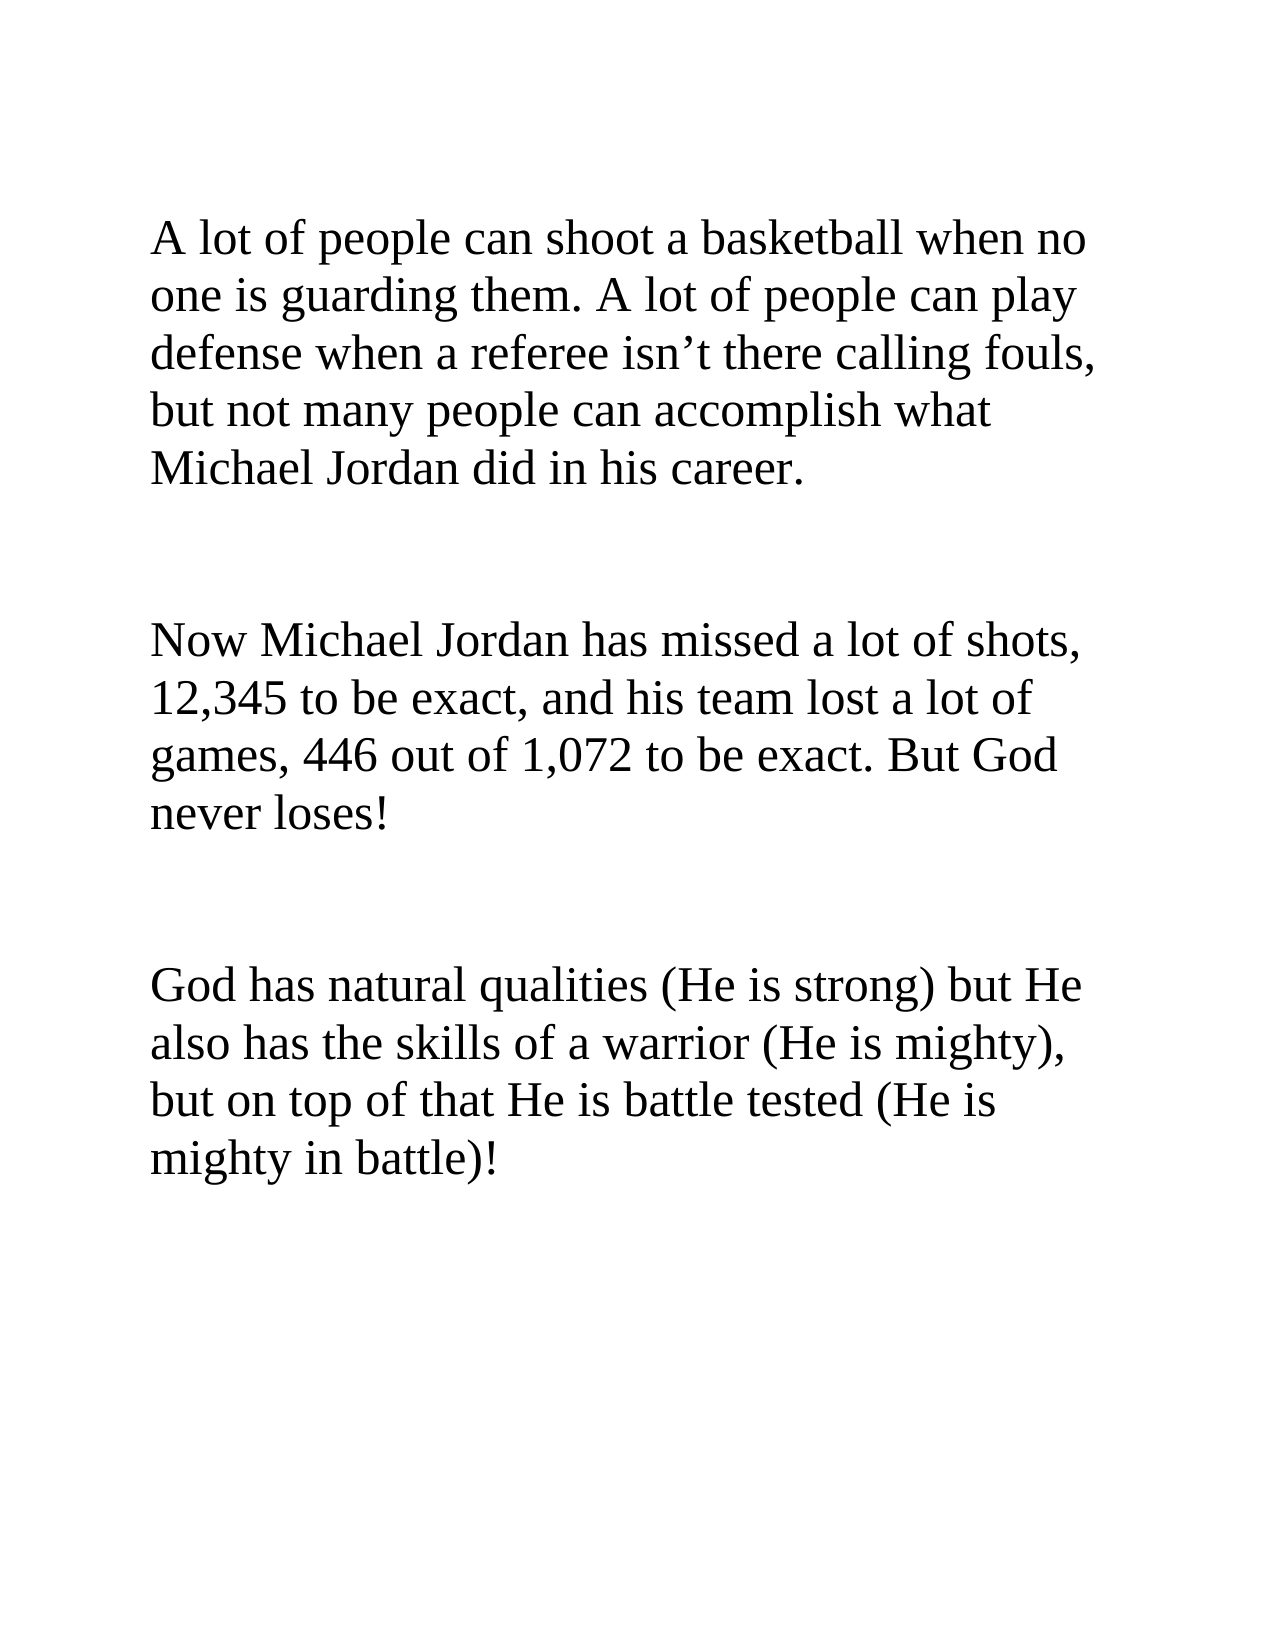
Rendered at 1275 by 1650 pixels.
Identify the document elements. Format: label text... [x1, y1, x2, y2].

text Now Michael Jordan has missed a lot of shots, 12,345 to be exact, and his team lost a lot of games, 446 out of 1,072 to be exact. But God never loses! [150, 610, 1125, 840]
text A lot of people can shoot a basketball when no one is guarding them. A lot of people can play defense when a referee isn’t there calling fouls, but not many people can accomplish what Michael Jordan did in his career. [150, 207, 1125, 495]
text God has natural qualities (He is strong) but He also has the skills of a warrior (He is mighty), but on top of that He is battle tested (He is mighty in battle)! [150, 955, 1125, 1185]
